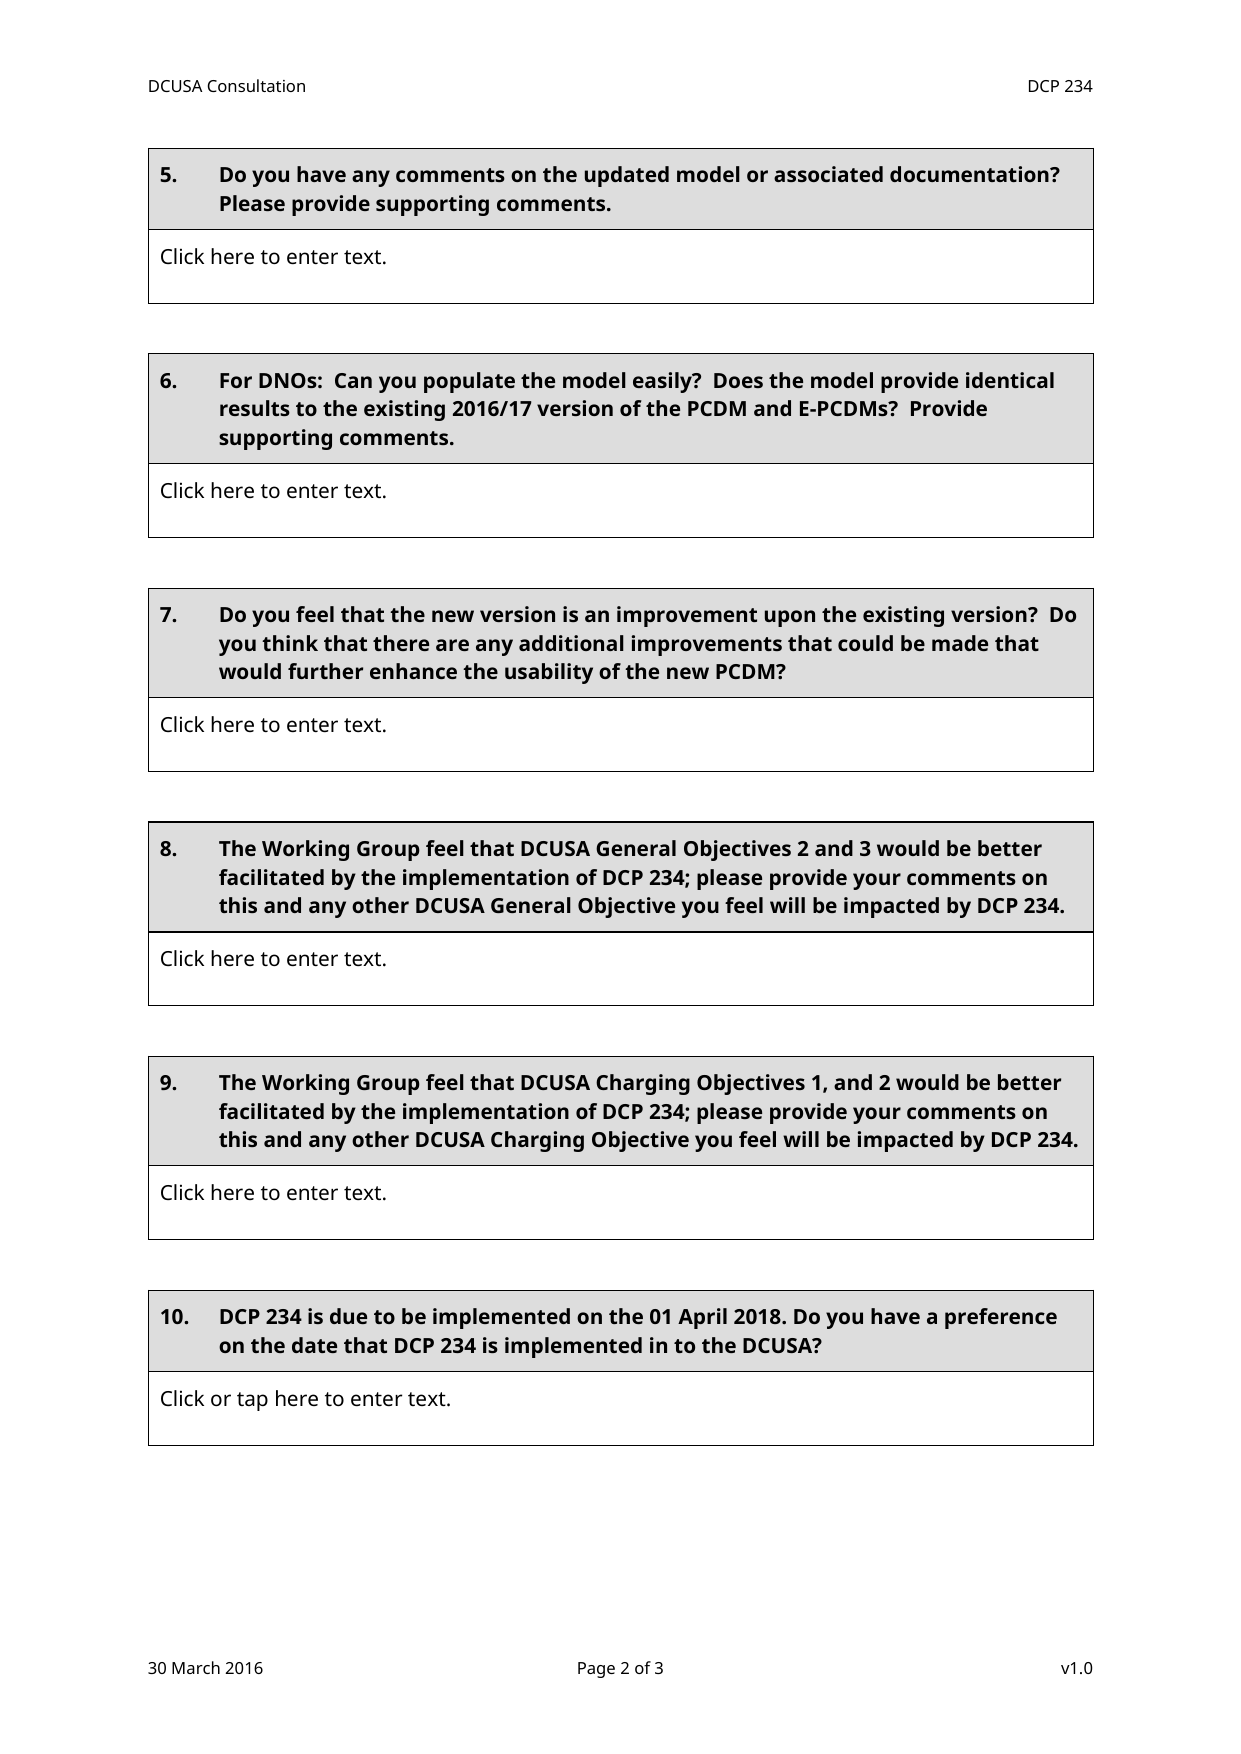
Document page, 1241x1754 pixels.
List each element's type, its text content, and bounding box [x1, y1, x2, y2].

table_header The Working Group feel that DCUSA Charging Objectives 1, and 2 would be better facilitated by the implementation of DCP 234; please provide your comments on this and any other DCUSA Charging Objective you feel will be impacted by DCP 234. [149, 1057, 1093, 1165]
table_header For DNOs: Can you populate the model easily? Does the model provide identical results to the existing 2016/17 version of the PCDM and E-PCDMs? Provide supporting comments. [149, 354, 1093, 463]
table_header The Working Group feel that DCUSA General Objectives 2 and 3 would be better facilitated by the implementation of DCP 234; please provide your comments on this and any other DCUSA General Objective you feel will be impacted by DCP 234. [149, 823, 1093, 931]
table_header Do you feel that the new version is an improvement upon the existing version? Do you think that there are any additional improvements that could be made that would further enhance the usability of the new PCDM? [149, 589, 1093, 697]
table_header DCP 234 is due to be implemented on the 01 April 2018. Do you have a preference on the date that DCP 234 is implemented in to the DCUSA? [149, 1291, 1093, 1371]
table_header Do you have any comments on the updated model or associated documentation? Please provide supporting comments. [149, 149, 1093, 229]
